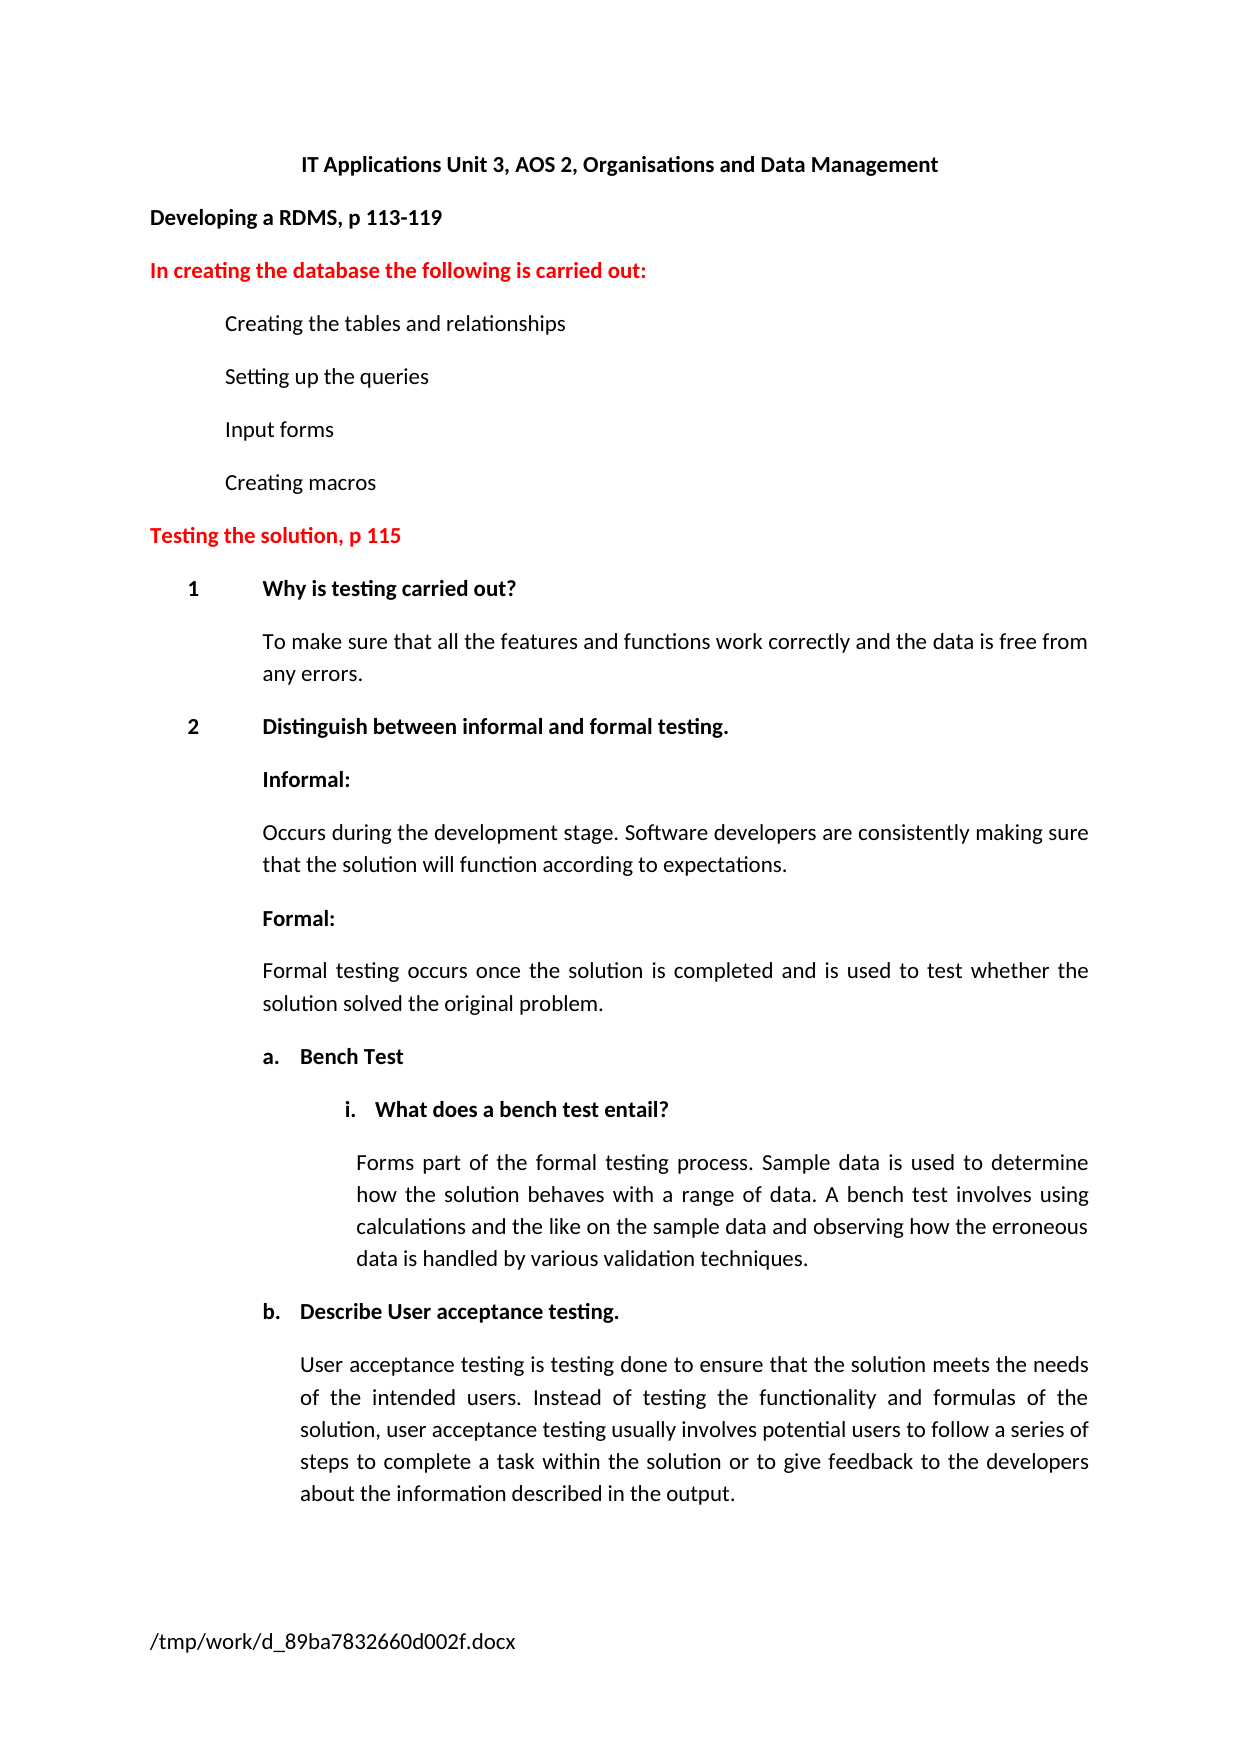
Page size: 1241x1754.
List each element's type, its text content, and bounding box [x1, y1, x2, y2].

list Occurs during the development stage. Software developers are consistently making sure that the solution will function according to expectations. [262, 818, 1090, 879]
list Distinguish between informal and formal testing. [187, 712, 1090, 740]
list Bench Test [262, 1042, 1090, 1070]
list What does a bench test entail? [356, 1095, 1090, 1123]
text Setting up the queries [225, 362, 1090, 390]
text Input forms [225, 415, 1090, 443]
list Why is testing carried out? [187, 574, 1090, 602]
text Developing a RDMS, p 113-119 [150, 203, 1090, 231]
list Informal: [262, 765, 1090, 793]
list Formal testing occurs once the solution is completed and is used to test whether the solution solved the original problem. [262, 957, 1090, 1017]
text Testing the solution, p 115 [150, 521, 1090, 549]
text Creating macros [225, 468, 1090, 496]
text Creating the tables and relationships [225, 309, 1090, 337]
text Forms part of the formal testing process. Sample data is used to determine how the solution behaves with a range of data. A bench test involves using calculations and the like on the sample data and observing how the erroneous data is handled by various validation techniques. [356, 1148, 1090, 1272]
list To make sure that all the features and functions work correctly and the data is free from any errors. [262, 627, 1090, 687]
list User acceptance testing is testing done to ensure that the solution meets the needs of the intended users. Instead of testing the functionality and formulas of the solution, user acceptance testing usually involves potential users to follow a series of steps to complete a task within the solution or to give feedback to the developers about the information described in the output. [300, 1351, 1090, 1507]
list Describe User acceptance testing. [262, 1297, 1090, 1326]
text In creating the database the following is carried out: [150, 256, 1090, 284]
list Formal: [262, 904, 1090, 932]
text IT Applications Unit 3, AOS 2, Organisations and Data Management [150, 150, 1090, 178]
